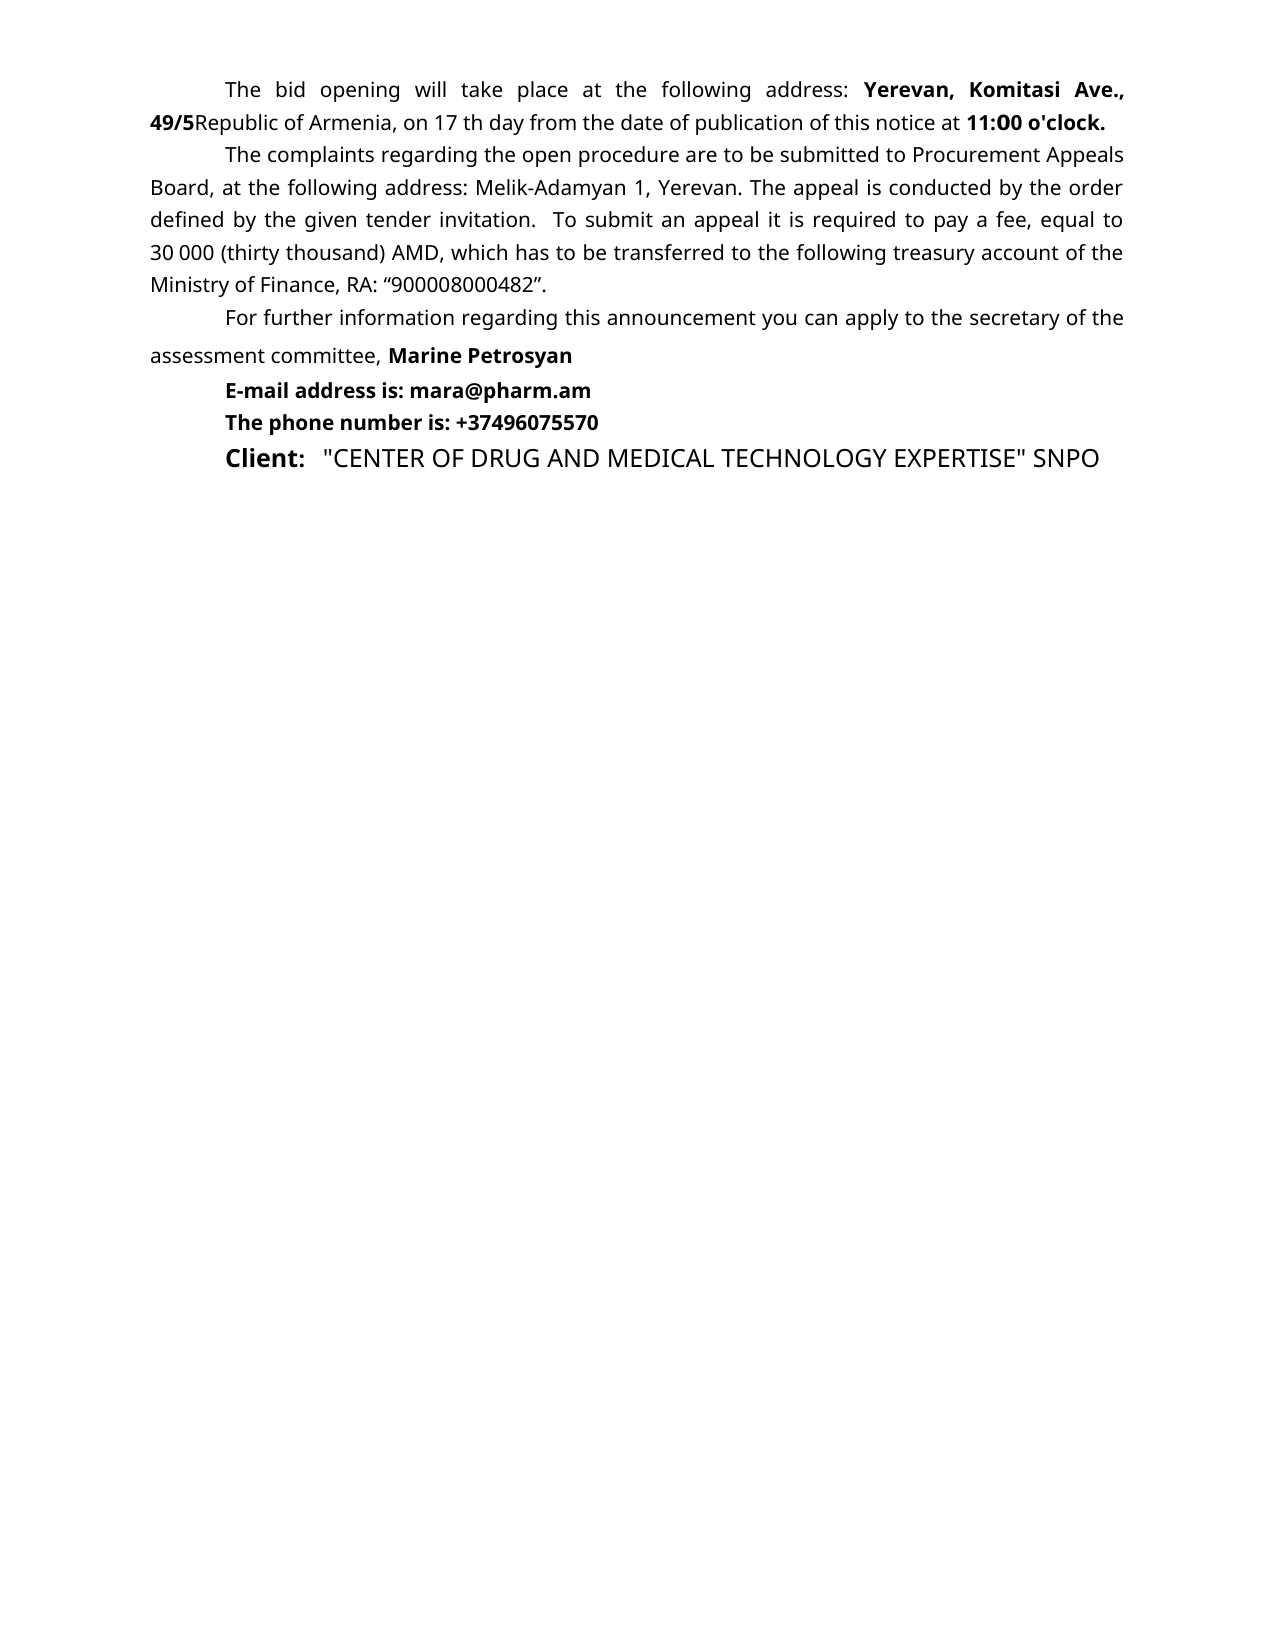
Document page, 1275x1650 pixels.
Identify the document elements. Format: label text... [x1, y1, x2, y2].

text The complaints regarding the open procedure are to be submitted to Procurement Appeals Board, at the following address: Melik-Adamyan 1, Yerevan. The appeal is conducted by the order defined by the given tender invitation. To submit an appeal it is required to pay a fee, equal to 30 000 (thirty thousand) AMD, which has to be transferred to the following treasury account of the Ministry of Finance, RA: “900008000482”. [150, 140, 1125, 299]
text The phone number is: +37496075570 [150, 408, 1125, 437]
text Client: "CENTER OF DRUG AND MEDICAL TECHNOLOGY EXPERTISE" SNPO [150, 441, 1125, 475]
text The bid opening will take place at the following address: Yerevan, Komitasi Ave., 49/5Republic of Armenia, on 17 th day from the date of publication of this notice at 11:00 o'clock. [150, 75, 1125, 136]
text E-mail address is: mara@pharm.am [150, 376, 1125, 404]
text For further information regarding this announcement you can apply to the secretary of the assessment committee, Marine Petrosyan [150, 303, 1125, 371]
